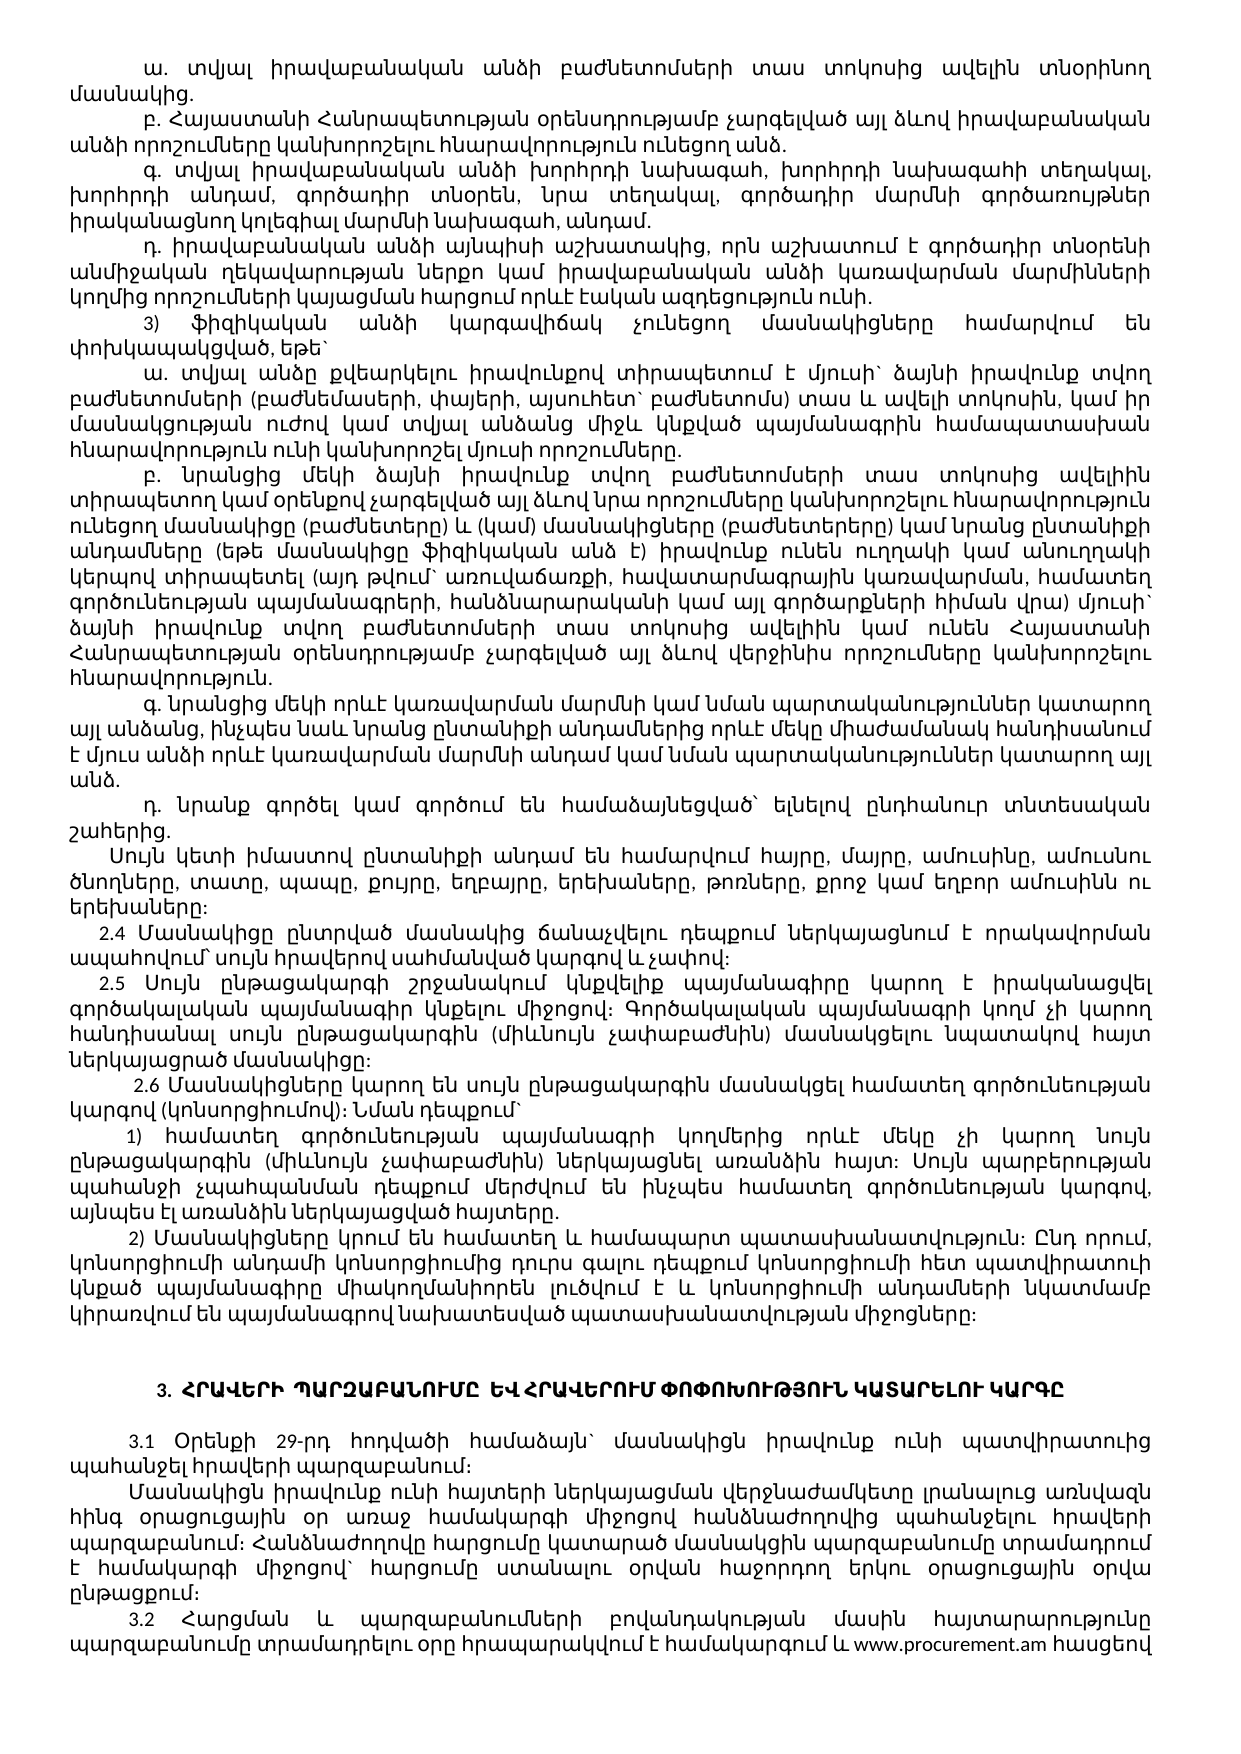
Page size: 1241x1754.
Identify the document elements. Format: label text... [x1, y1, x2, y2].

text Սույն կետի իմաստով ընտանիքի անդամ են համարվում հայրը, մայրը, ամուսինը, ամուսնու ծնողները, տատը, պապը, քույրը, եղբայրը, երեխաները, թոռները, քրոջ կամ եղբոր ամուսինն ու երեխաները: [69, 843, 1152, 920]
text 3) ֆիզիկական անձի կարգավիճակ չունեցող մասնակիցները համարվում են փոխկապակցված, եթե` [69, 310, 1152, 361]
text դ. իրավաբանական անձի այնպիսի աշխատակից, որն աշխատում է գործադիր տնօրենի անմիջական ղեկավարության ներքո կամ իրավաբանական անձի կառավարման մարմինների կողմից որոշումների կայացման հարցում որևէ էական ազդեցություն ունի. [69, 233, 1152, 310]
text ա. տվյալ անձը քվեարկելու իրավունքով տիրապետում է մյուսի` ձայնի իրավունք տվող բաժնետոմսերի (բաժնեմասերի, փայերի, այսուհետ` բաժնետոմս) տաս և ավելի տոկոսին, կամ իր մասնակցության ուժով կամ տվյալ անձանց միջև կնքված պայմանագրին համապատասխան հնարավորություն ունի կանխորոշել մյուսի որոշումները. [69, 361, 1152, 462]
text 2.4 Մասնակիցը ընտրված մասնակից ճանաչվելու դեպքում ներկայացնում է որակավորման ապահովում՝ սույն հրավերով սահմանված կարգով և չափով: [69, 920, 1152, 971]
text ա. տվյալ իրավաբանական անձի բաժնետոմսերի տաս տոկոսից ավելին տնօրինող մասնակից. [69, 56, 1152, 106]
text բ. Հայաստանի Հանրապետության օրենսդրությամբ չարգելված այլ ձևով իրավաբանական անձի որոշումները կանխորոշելու հնարավորություն ունեցող անձ. [69, 106, 1152, 157]
text դ. նրանք գործել կամ գործում են համաձայնեցված՝ ելնելով ընդհանուր տնտեսական շահերից. [69, 793, 1152, 843]
text 2.5 Սույն ընթացակարգի շրջանակում կնքվելիք պայմանագիրը կարող է իրականացվել գործակալական պայմանագիր կնքելու միջոցով։ Գործակալական պայմանագրի կողմ չի կարող հանդիսանալ սույն ընթացակարգին (միևնույն չափաբաժնին) մասնակցելու նպատակով հայտ ներկայացրած մասնակիցը: [69, 971, 1152, 1072]
text 1) համատեղ գործունեության պայմանագրի կողմերից որևէ մեկը չի կարող նույն ընթացակարգին (միևնույն չափաբաժնին) ներկայացնել առանձին հայտ: Սույն պարբերության պահանջի չպահպանման դեպքում մերժվում են ինչպես համատեղ գործունեության կարգով, այնպես էլ առանձին ներկայացված հայտերը. [69, 1123, 1152, 1225]
text գ. տվյալ իրավաբանական անձի խորհրդի նախագահ, խորհրդի նախագահի տեղակալ, խորհրդի անդամ, գործադիր տնօրեն, նրա տեղակալ, գործադիր մարմնի գործառույթներ իրականացնող կոլեգիալ մարմնի նախագահ, անդամ. [69, 157, 1152, 233]
text 3. ՀՐԱՎԵՐԻ ՊԱՐԶԱԲԱՆՈՒՄԸ ԵՎ ՀՐԱՎԵՐՈՒՄ ՓՈՓՈԽՈՒԹՅՈՒՆ ԿԱՏԱՐԵԼՈՒ ԿԱՐԳԸ [69, 1377, 1152, 1403]
text 2.6 Մասնակիցները կարող են սույն ընթացակարգին մասնակցել համատեղ գործունեության կարգով (կոնսորցիումով)։ Նման դեպքում` [69, 1072, 1152, 1123]
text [69, 1606, 1152, 1657]
text Մասնակիցն իրավունք ունի հայտերի ներկայացման վերջնաժամկետը լրանալուց առնվազն հինգ օրացուցային օր առաջ համակարգի միջոցով հանձնաժողովից պահանջելու հրավերի պարզաբանում։ Հանձնաժողովը հարցումը կատարած մասնակցին պարզաբանումը տրամադրում է համակարգի միջոցով` հարցումը ստանալու օրվան հաջորդող երկու օրացուցային օրվա ընթացքում։ [69, 1479, 1152, 1606]
text 3.1 Օրենքի 29-րդ հոդվածի համաձայն` մասնակիցն իրավունք ունի պատվիրատուից պահանջել հրավերի պարզաբանում։ [69, 1428, 1152, 1479]
text բ. նրանցից մեկի ձայնի իրավունք տվող բաժնետոմսերի տաս տոկոսից ավելիին տիրապետող կամ օրենքով չարգելված այլ ձևով նրա որոշումները կանխորոշելու հնարավորություն ունեցող մասնակիցը (բաժնետերը) և (կամ) մասնակիցները (բաժնետերերը) կամ նրանց ընտանիքի անդամները (եթե մասնակիցը ֆիզիկական անձ է) իրավունք ունեն ուղղակի կամ անուղղակի կերպով տիրապետել (այդ թվում` առուվաճառքի, հավատարմագրային կառավարման, համատեղ գործունեության պայմանագրերի, հանձնարարականի կամ այլ գործարքների հիման վրա) մյուսի` ձայնի իրավունք տվող բաժնետոմսերի տաս տոկոսից ավելիին կամ ունեն Հայաստանի Հանրապետության օրենսդրությամբ չարգելված այլ ձևով վերջինիս որոշումները կանխորոշելու հնարավորություն. [69, 462, 1152, 691]
text 2) Մասնակիցները կրում են համատեղ և համապարտ պատասխանատվություն: Ընդ որում, կոնսորցիումի անդամի կոնսորցիումից դուրս գալու դեպքում կոնսորցիումի հետ պատվիրատուի կնքած պայմանագիրը միակողմանիորեն լուծվում է և կոնսորցիումի անդամների նկատմամբ կիրառվում են պայմանագրով նախատեսված պատասխանատվության միջոցները: [69, 1225, 1152, 1326]
text գ. նրանցից մեկի որևէ կառավարման մարմնի կամ նման պարտականություններ կատարող այլ անձանց, ինչպես նաև նրանց ընտանիքի անդամներից որևէ մեկը միաժամանակ հանդիսանում է մյուս անձի որևէ կառավարման մարմնի անդամ կամ նման պարտականություններ կատարող այլ անձ. [69, 691, 1152, 793]
